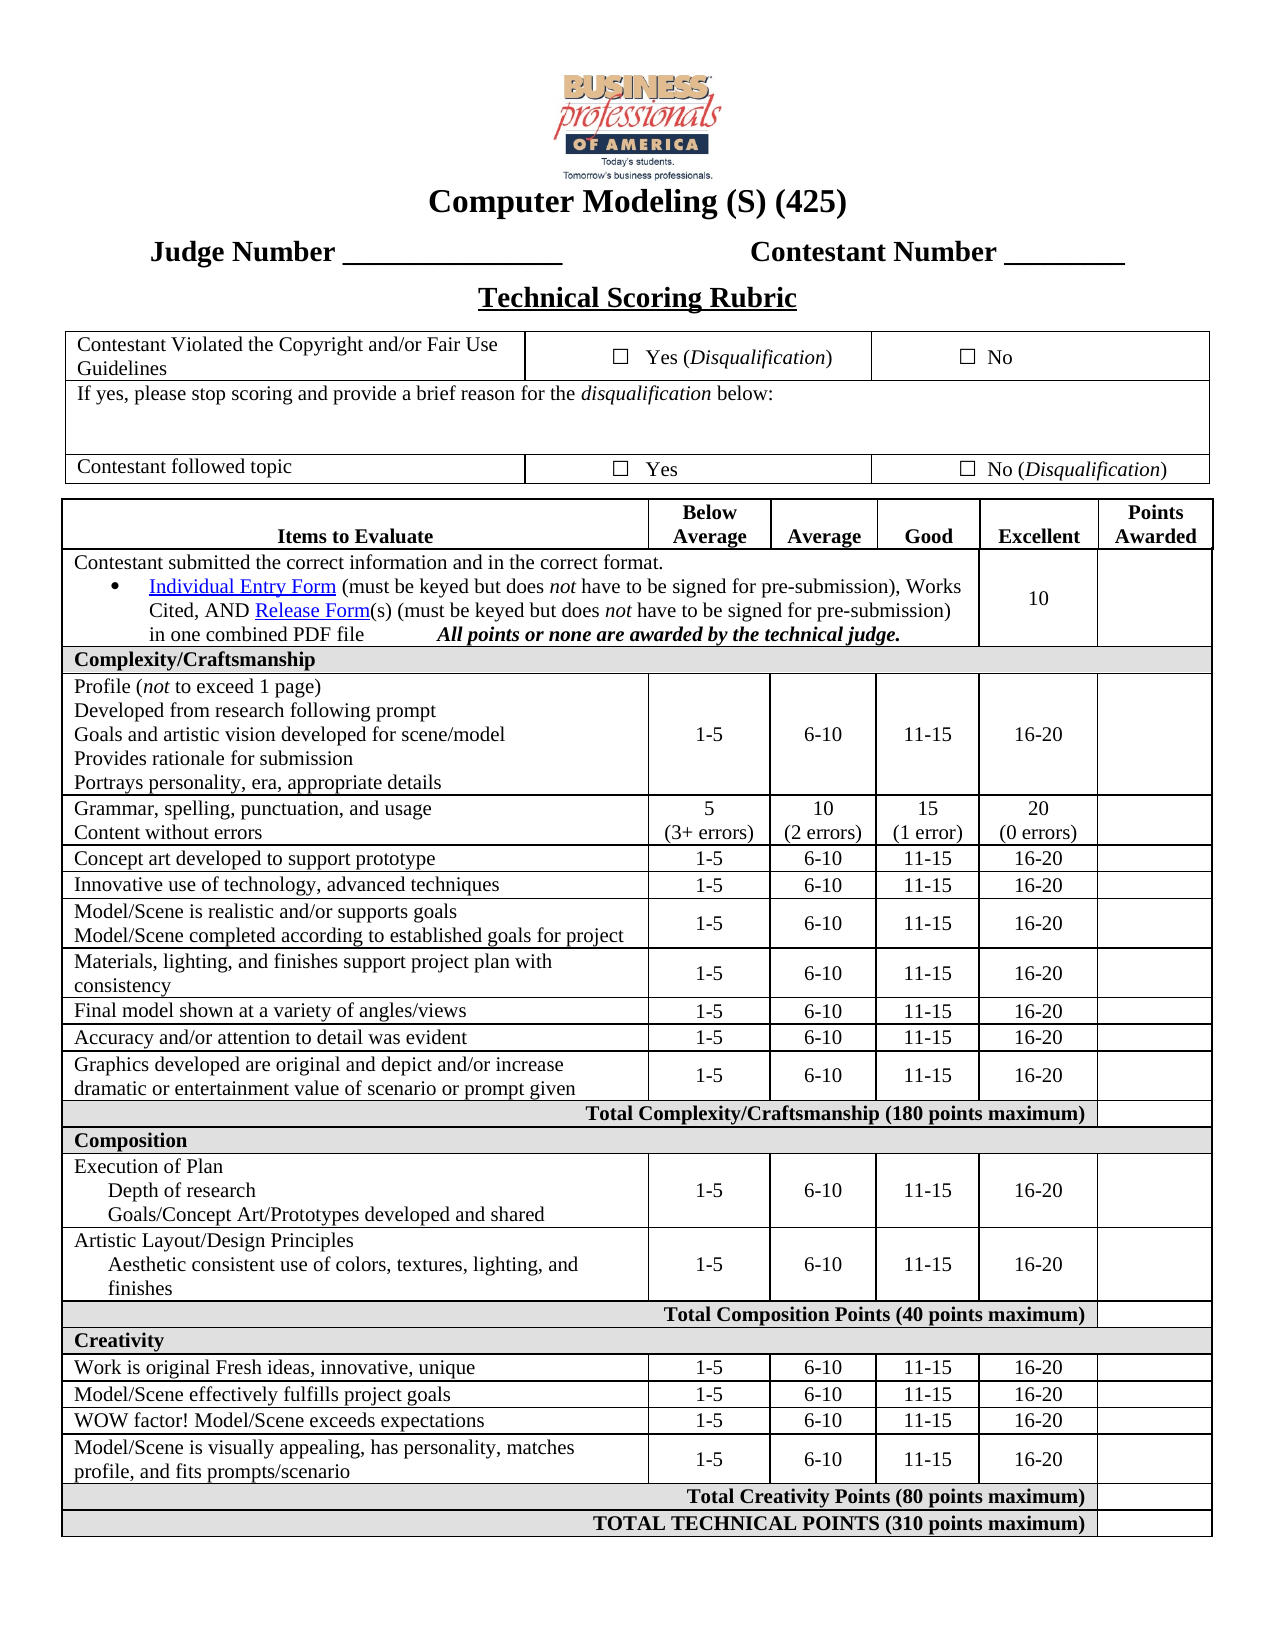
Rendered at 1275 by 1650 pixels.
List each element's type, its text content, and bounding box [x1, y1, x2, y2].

table_cell 1-5 [649, 1408, 769, 1433]
table_cell 16-20 [980, 1228, 1097, 1300]
table_cell Total Complexity/Craftsmanship (180 points maximum) [63, 1101, 1097, 1126]
table_cell 1-5 [649, 1052, 769, 1099]
table_cell [1098, 1052, 1211, 1099]
table_cell Work is original Fresh ideas, innovative, unique [63, 1355, 648, 1380]
table_cell 11-15 [877, 674, 978, 794]
table_cell Innovative use of technology, advanced techniques [63, 872, 648, 897]
table_header Excellent [981, 500, 1098, 548]
table_cell 1-5 [649, 674, 769, 794]
table_cell 16-20 [980, 674, 1097, 794]
table_cell Grammar, spelling, punctuation, and usage Content without errors [63, 796, 648, 844]
table_cell Contestant submitted the correct information and in the correct format. (must be keyed but does not have to be signed for pre-submission), Works Cited, AND (s) (must be keyed but does not have to be signed for pre-submission) in one combined PDF file All points or none are awarded by the technical judge. [63, 550, 978, 646]
table_cell 1-5 [649, 1228, 769, 1300]
table_cell [1098, 1382, 1211, 1406]
table_cell [1098, 1484, 1211, 1509]
table_cell [1098, 1154, 1211, 1226]
table_cell 16-20 [980, 1408, 1097, 1433]
table_cell 1-5 [649, 1355, 769, 1380]
table_cell 16-20 [980, 949, 1097, 997]
table_cell Artistic Layout/Design Principles Aesthetic consistent use of colors, textures, lighting, and finishes [63, 1228, 648, 1300]
table_cell 11-15 [877, 846, 978, 871]
table_cell Contestant followed topic [66, 455, 524, 483]
table_header Good [878, 500, 979, 548]
table_cell 1-5 [649, 846, 769, 871]
table_cell 11-15 [877, 998, 978, 1023]
table_header Yes (Disqualification) [526, 332, 871, 380]
table_cell [1098, 1228, 1211, 1300]
subtitle Judge Number Contestant Number [150, 234, 1125, 268]
table_cell [1098, 550, 1211, 646]
table_cell 1-5 [649, 998, 769, 1023]
table_cell 1-5 [649, 1435, 769, 1483]
table_cell 16-20 [980, 899, 1097, 947]
table_cell TOTAL TECHNICAL POINTS (310 points maximum) [63, 1511, 1097, 1536]
table_cell 6-10 [771, 1435, 875, 1483]
table_cell 6-10 [771, 1052, 875, 1099]
table_cell 11-15 [877, 1228, 978, 1300]
table_cell 11-15 [877, 1435, 978, 1483]
table_cell Yes [526, 455, 871, 483]
table_header Items to Evaluate [63, 500, 648, 548]
table_cell [1098, 796, 1211, 844]
table_header Average [772, 500, 877, 548]
table_cell 1-5 [649, 872, 769, 897]
table_cell 6-10 [771, 1408, 875, 1433]
table_cell 1-5 [649, 1154, 769, 1226]
table_cell 6-10 [771, 998, 875, 1023]
table_cell 20 (0 errors) [980, 796, 1097, 844]
table_header Below Average [649, 500, 770, 548]
table_cell 16-20 [980, 1355, 1097, 1380]
table_cell 10 [980, 550, 1097, 646]
table_cell 6-10 [771, 1355, 875, 1380]
table_cell 15 (1 error) [877, 796, 978, 844]
table_cell [1098, 674, 1211, 794]
table_cell WOW factor! Model/Scene exceeds expectations [63, 1408, 648, 1433]
table_cell [1098, 1302, 1211, 1327]
table_cell Accuracy and/or attention to detail was evident [63, 1025, 648, 1050]
table_cell 11-15 [877, 1355, 978, 1380]
table_cell 6-10 [771, 1228, 875, 1300]
table_cell 1-5 [649, 1025, 769, 1050]
table_cell Profile (not to exceed 1 page) Developed from research following prompt Goals and artistic vision developed for scene/model Provides rationale for submission Portrays personality, era, appropriate details [63, 674, 648, 794]
table_cell 11-15 [877, 1052, 978, 1099]
text Technical Scoring Rubric [150, 280, 1125, 314]
table_cell 16-20 [980, 872, 1097, 897]
table_cell 6-10 [771, 1382, 875, 1406]
table_cell 16-20 [980, 1382, 1097, 1406]
table_cell [1098, 846, 1211, 871]
table_cell [1098, 1025, 1211, 1050]
table_cell 6-10 [771, 949, 875, 997]
table_cell 6-10 [771, 674, 875, 794]
table_cell Model/Scene is realistic and/or supports goals Model/Scene completed according to established goals for project [63, 899, 648, 947]
table_cell Model/Scene is visually appealing, has personality, matches profile, and fits prompts/scenario [63, 1435, 648, 1483]
table_cell 1-5 [649, 949, 769, 997]
table_cell No (Disqualification) [872, 455, 1209, 483]
table_cell Model/Scene effectively fulfills project goals [63, 1382, 648, 1406]
table_cell Total Creativity Points (80 points maximum) [63, 1484, 1097, 1509]
table_cell 11-15 [877, 872, 978, 897]
table_cell 11-15 [877, 1382, 978, 1406]
table_cell 16-20 [980, 1052, 1097, 1099]
table_cell 16-20 [980, 1435, 1097, 1483]
table_header No [872, 332, 1209, 380]
table_cell 16-20 [980, 1025, 1097, 1050]
table_cell 11-15 [877, 1408, 978, 1433]
table_cell If yes, please stop scoring and provide a brief reason for the disqualification below: [66, 381, 1209, 453]
table_cell [1098, 1101, 1211, 1126]
table_cell Concept art developed to support prototype [63, 846, 648, 871]
table_cell 11-15 [877, 1025, 978, 1050]
table_cell 6-10 [771, 899, 875, 947]
table_cell 16-20 [980, 846, 1097, 871]
table_header Contestant Violated the Copyright and/or Fair Use Guidelines [66, 332, 524, 380]
table_cell 10 (2 errors) [771, 796, 875, 844]
table_cell 6-10 [771, 846, 875, 871]
table_cell 6-10 [771, 872, 875, 897]
table_cell [1098, 899, 1211, 947]
table_header Points Awarded [1099, 500, 1212, 548]
table_cell 16-20 [980, 1154, 1097, 1226]
table_cell 1-5 [649, 1382, 769, 1406]
table_cell Creativity [63, 1328, 1211, 1353]
table_cell [1098, 1355, 1211, 1380]
table_cell [1098, 872, 1211, 897]
table_cell 11-15 [877, 899, 978, 947]
table_cell [1098, 1408, 1211, 1433]
table_cell Composition [63, 1128, 1211, 1153]
table_cell 1-5 [649, 899, 769, 947]
table_cell 5 (3+ errors) [649, 796, 769, 844]
table_cell Final model shown at a variety of angles/views [63, 998, 648, 1023]
picture [553, 75, 722, 182]
table_cell [1098, 998, 1211, 1023]
table_cell 6-10 [771, 1025, 875, 1050]
table_cell Total Composition Points (40 points maximum) [63, 1302, 1097, 1327]
table_cell Graphics developed are original and depict and/or increase dramatic or entertainment value of scenario or prompt given [63, 1052, 648, 1099]
table_cell 11-15 [877, 1154, 978, 1226]
table_cell Materials, lighting, and finishes support project plan with consistency [63, 949, 648, 997]
table_cell [1098, 949, 1211, 997]
table_cell 11-15 [877, 949, 978, 997]
table_cell Complexity/Craftsmanship [63, 647, 1211, 672]
table_cell [1098, 1435, 1211, 1483]
table_cell Execution of Plan Depth of research Goals/Concept Art/Prototypes developed and shared [63, 1154, 648, 1226]
table_cell 6-10 [771, 1154, 875, 1226]
table_cell [1098, 1511, 1211, 1536]
table_cell 16-20 [980, 998, 1097, 1023]
